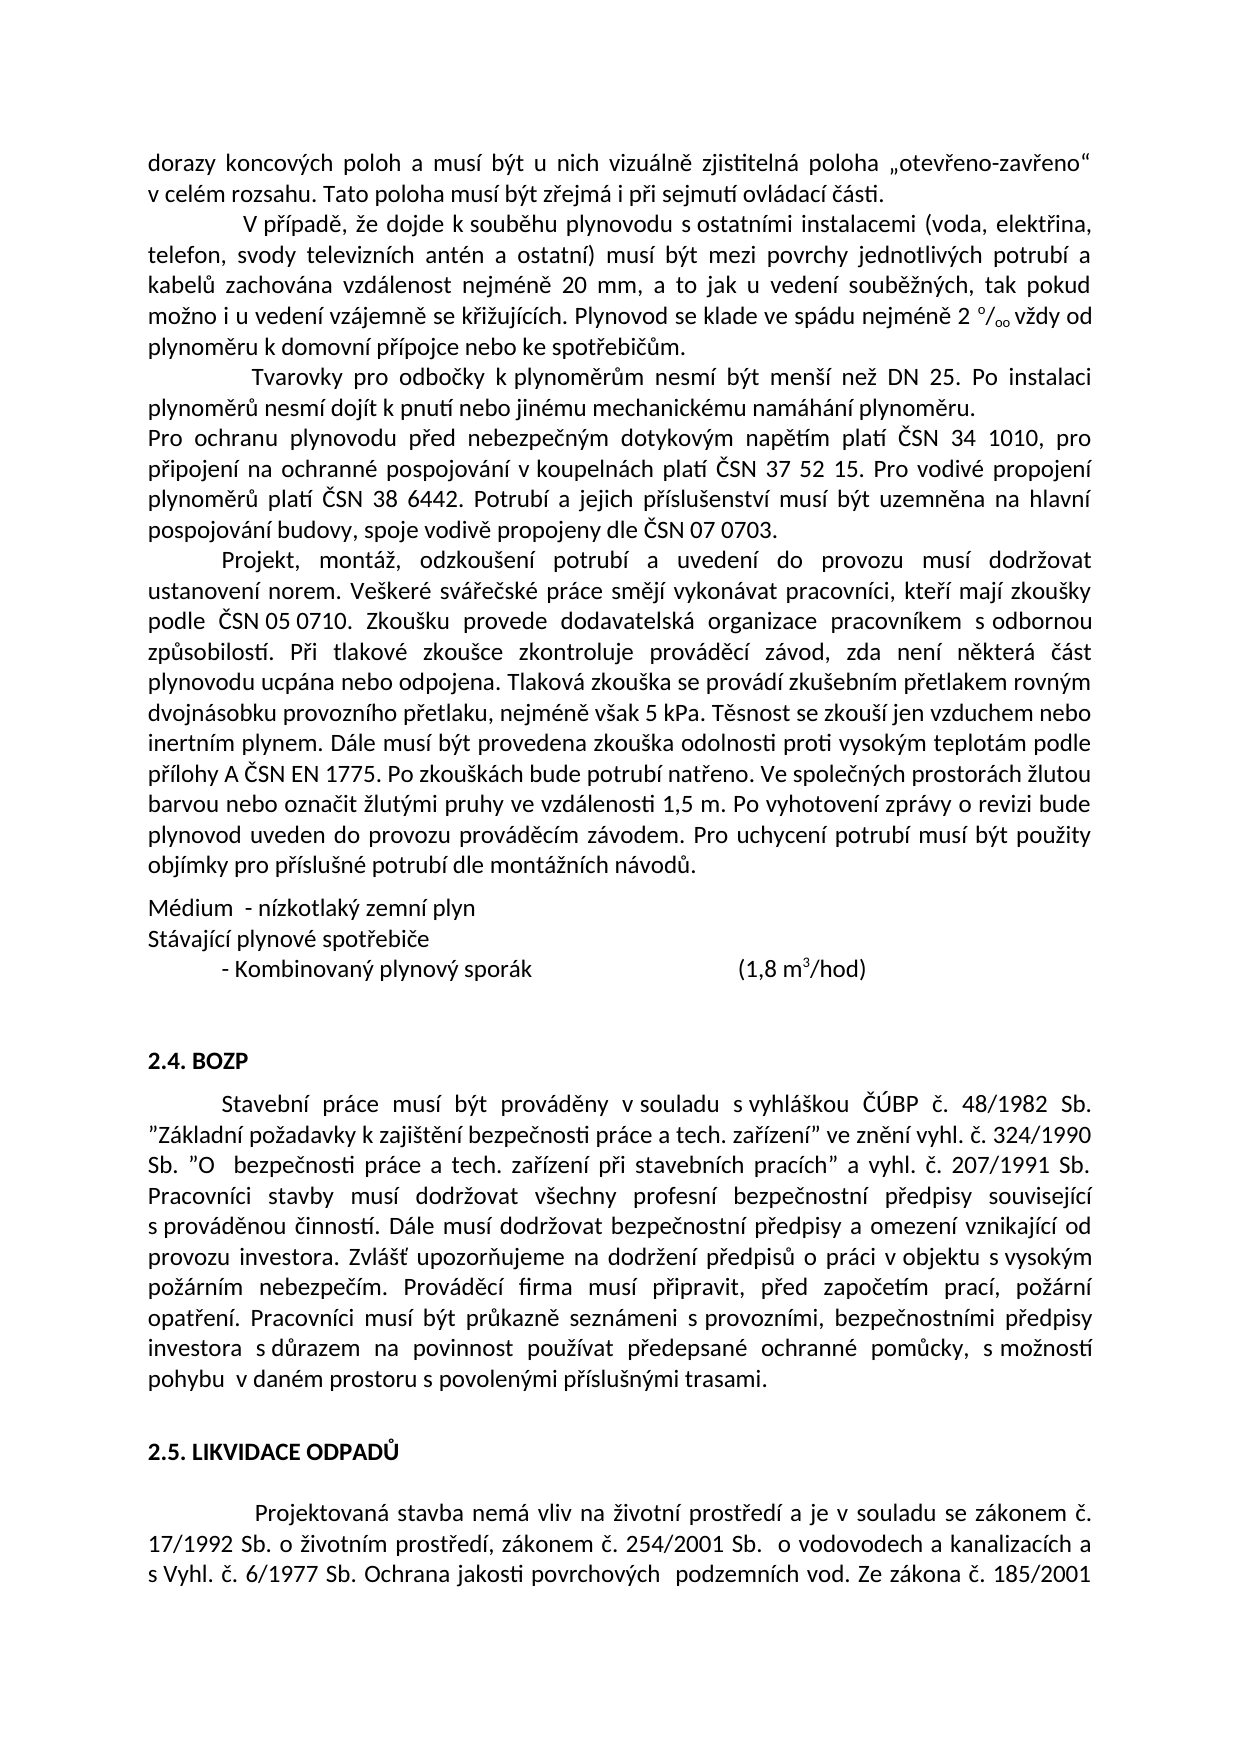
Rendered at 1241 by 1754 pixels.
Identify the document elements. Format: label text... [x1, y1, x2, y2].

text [148, 148, 1093, 209]
text Projekt, montáž, odzkoušení potrubí a uvedení do provozu musí dodržovat ustanovení norem. Veškeré svářečské práce smějí vykonávat pracovníci, kteří mají zkoušky podle ČSN 05 0710. Zkoušku provede dodavatelská organizace pracovníkem s odbornou způsobilostí. Při tlakové zkoušce zkontroluje prováděcí závod, zda není některá část plynovodu ucpána nebo odpojena. Tlaková zkouška se provádí zkušebním přetlakem rovným dvojnásobku provozního přetlaku, nejméně však 5 kPa. Těsnost se zkouší jen vzduchem nebo inertním plynem. Dále musí být provedena zkouška odolnosti proti vysokým teplotám podle přílohy A ČSN EN 1775. Po zkouškách bude potrubí natřeno. Ve společných prostorách žlutou barvou nebo označit žlutými pruhy ve vzdálenosti 1,5 m. Po vyhotovení zprávy o revizi bude plynovod uveden do provozu prováděcím závodem. Pro uchycení potrubí musí být použity objímky pro příslušné potrubí dle montážních návodů. [148, 544, 1093, 880]
text 2.4. BOZP [148, 1045, 1093, 1076]
text Stavební práce musí být prováděny v souladu s vyhláškou ČÚBP č. 48/1982 Sb. ”Základní požadavky k zajištění bezpečnosti práce a tech. zařízení” ve znění vyhl. č. 324/1990 Sb. ”O bezpečnosti práce a tech. zařízení při stavebních pracích” a vyhl. č. 207/1991 Sb. Pracovníci stavby musí dodržovat všechny profesní bezpečnostní předpisy související s prováděnou činností. Dále musí dodržovat bezpečnostní předpisy a omezení vznikající od provozu investora. Zvlášť upozorňujeme na dodržení předpisů o práci v objektu s vysokým požárním nebezpečím. Prováděcí firma musí připravit, před započetím prací, požární opatření. Pracovníci musí být průkazně seznámeni s provozními, bezpečnostními předpisy investora s důrazem na povinnost používat předepsané ochranné pomůcky, s možností pohybu v daném prostoru s povolenými příslušnými trasami. [148, 1088, 1093, 1393]
text Pro ochranu plynovodu před nebezpečným dotykovým napětím platí ČSN 34 1010, pro připojení na ochranné pospojování v koupelnách platí ČSN 37 52 15. Pro vodivé propojení plynoměrů platí ČSN 38 6442. Potrubí a jejich příslušenství musí být uzemněna na hlavní pospojování budovy, spoje vodivě propojeny dle ČSN 07 0703. [148, 422, 1093, 544]
text Médium - nízkotlaký zemní plyn [148, 893, 1093, 923]
text V případě, že dojde k souběhu plynovodu s ostatními instalacemi (voda, elektřina, telefon, svody televizních antén a ostatní) musí být mezi povrchy jednotlivých potrubí a kabelů zachována vzdálenost nejméně 20 mm, a to jak u vedení souběžných, tak pokud možno i u vedení vzájemně se křižujících. Plynovod se klade ve spádu nejméně 2 o/oo vždy od plynoměru k domovní přípojce nebo ke spotřebičům. [148, 209, 1093, 361]
text Stávající plynové spotřebiče [148, 923, 1093, 954]
text 2.5. LIKVIDACE ODPADŮ [148, 1436, 1093, 1467]
text - Kombinovaný plynový sporák (1,8 m3/hod) [148, 954, 1093, 984]
text Tvarovky pro odbočky k plynoměrům nesmí být menší než DN 25. Po instalaci plynoměrů nesmí dojít k pnutí nebo jinému mechanickému namáhání plynoměru. [148, 361, 1093, 422]
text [148, 1497, 1093, 1589]
